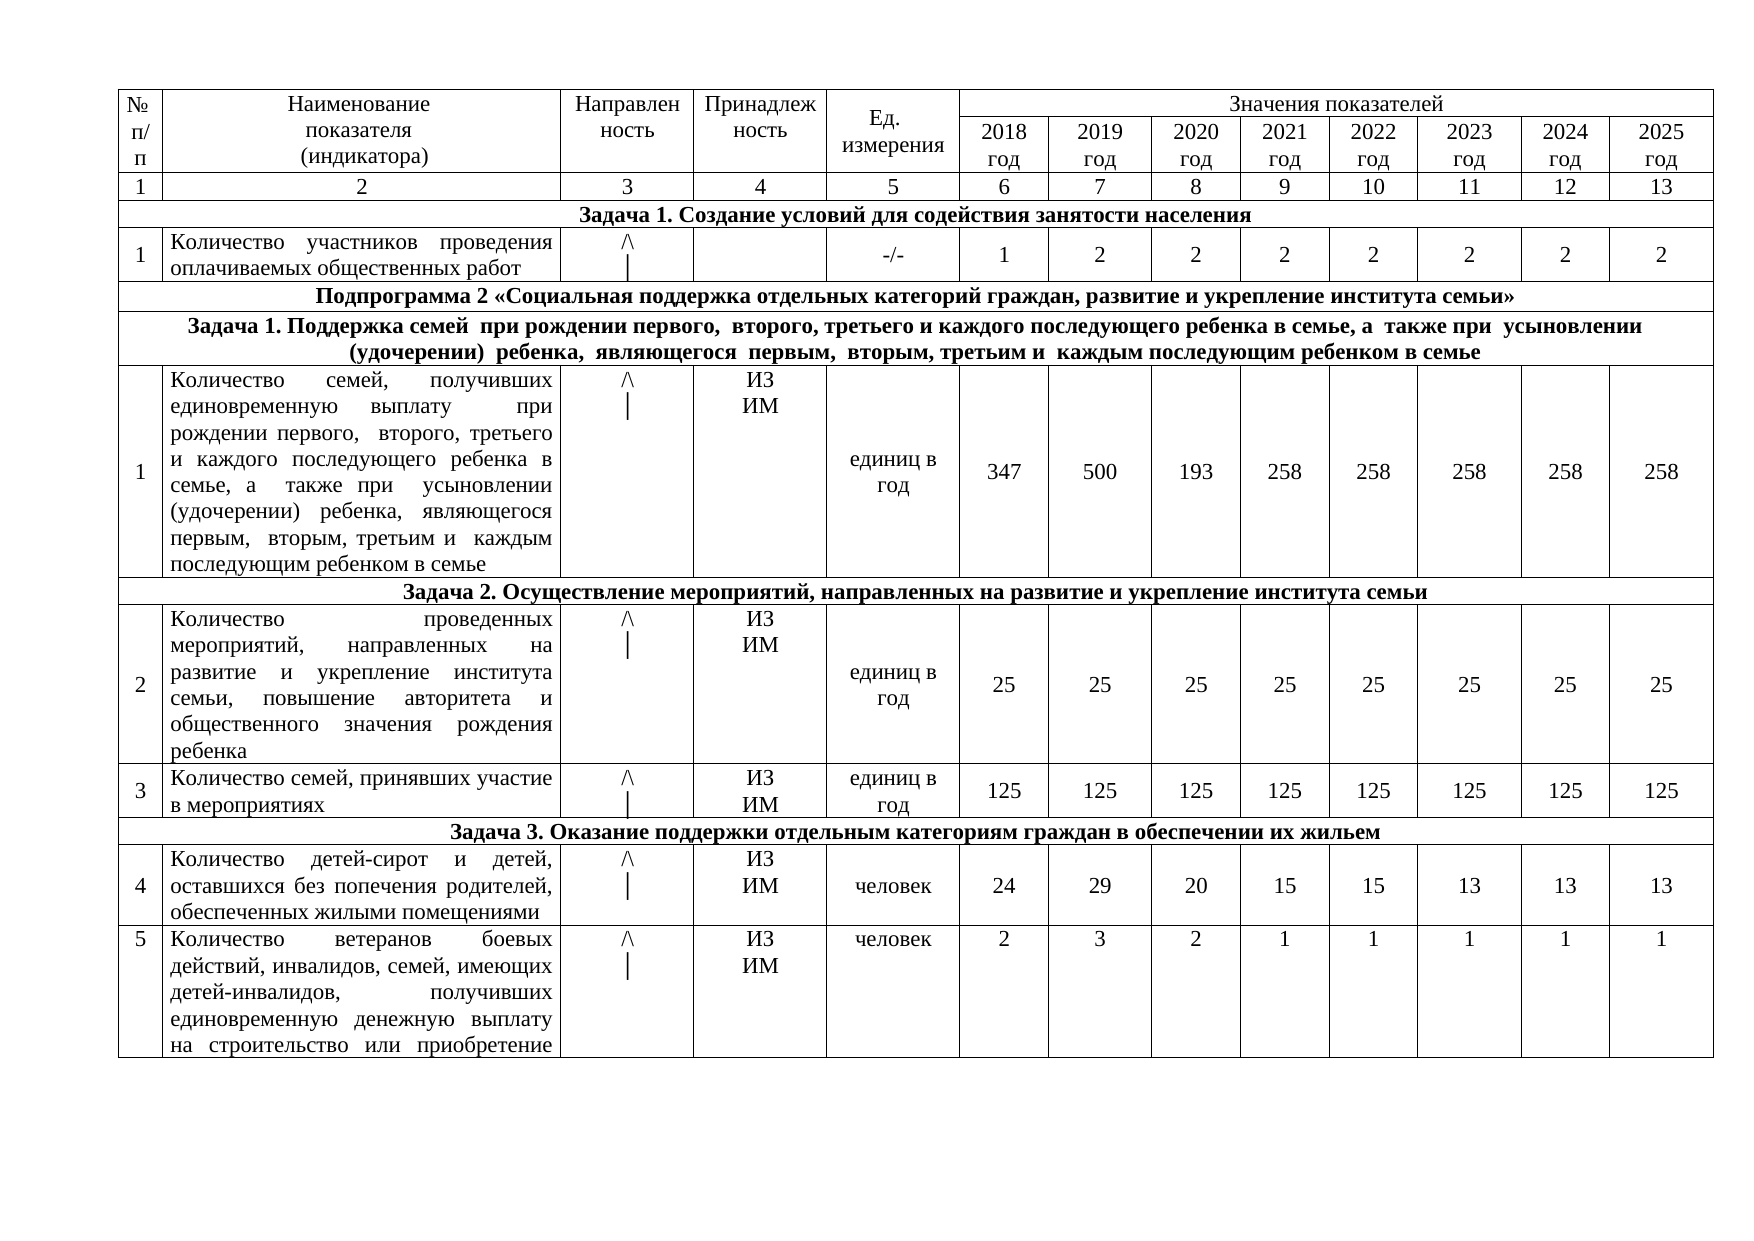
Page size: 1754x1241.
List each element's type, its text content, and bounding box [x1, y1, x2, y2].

table_cell 2 [1522, 228, 1609, 281]
table_cell 2021 год [1241, 117, 1329, 172]
table_cell 5 [827, 173, 959, 199]
table_cell 2 [960, 926, 1048, 1057]
table_cell 258 [1330, 366, 1417, 577]
table_cell 2 [163, 173, 560, 199]
table_cell 500 [1049, 366, 1151, 577]
table_cell 125 [1522, 764, 1609, 817]
table_cell /\ │ [561, 845, 693, 924]
table_cell Задача 1. Создание условий для содействия занятости населения [119, 201, 1713, 227]
table_cell 2023 год [1418, 117, 1521, 172]
table_cell 20 [1152, 845, 1240, 924]
table_header Наименование показателя (индикатора) [163, 90, 560, 172]
table_cell 125 [1241, 764, 1329, 817]
table_cell 3 [1049, 926, 1151, 1057]
table_cell 2022 год [1330, 117, 1417, 172]
table_cell Количество семей, принявших участие в мероприятиях [163, 764, 560, 817]
table_cell 1 [119, 366, 162, 577]
table_cell Задача 3. Оказание поддержки отдельным категориям граждан в обеспечении их жильем [119, 818, 1713, 844]
table_cell 25 [1049, 605, 1151, 763]
table_cell 258 [1522, 366, 1609, 577]
table_cell 258 [1610, 366, 1713, 577]
table_cell 2 [1152, 926, 1240, 1057]
table_cell 2 [1241, 228, 1329, 281]
table_cell 125 [1418, 764, 1521, 817]
table_cell 15 [1241, 845, 1329, 924]
table_cell 125 [1610, 764, 1713, 817]
table_cell 25 [1610, 605, 1713, 763]
table_cell 1 [119, 228, 162, 281]
table_cell 13 [1610, 173, 1713, 199]
table_cell Количество семей, получивших единовременную выплату при рождении первого, второго, третьего и каждого последующего ребенка в семье, а также при усыновлении (удочерении) ребенка, являющегося первым, вторым, третьим и каждым последующим ребенком в семье [163, 366, 560, 577]
table_cell 258 [1241, 366, 1329, 577]
table_header Принадлежность [694, 90, 826, 172]
table_cell 10 [1330, 173, 1417, 199]
table_cell Подпрограмма 2 «Социальная поддержка отдельных категорий граждан, развитие и укрепление института семьи» [119, 282, 1713, 311]
table_cell 8 [1152, 173, 1240, 199]
table_header Ед. измерения [827, 90, 959, 172]
table_cell 6 [960, 173, 1048, 199]
table_cell 25 [1522, 605, 1609, 763]
table_cell ИЗ ИМ [694, 764, 826, 817]
table_cell 1 [1522, 926, 1609, 1057]
table_cell 1 [1330, 926, 1417, 1057]
table_cell единиц в год [827, 764, 959, 817]
table_cell 25 [1330, 605, 1417, 763]
table_cell 125 [1152, 764, 1240, 817]
table_cell 1 [1418, 926, 1521, 1057]
table_cell -/- [827, 228, 959, 281]
table_cell 258 [1418, 366, 1521, 577]
table_cell 9 [1241, 173, 1329, 199]
table_cell Задача 2. Осуществление мероприятий, направленных на развитие и укрепление института семьи [119, 578, 1713, 604]
table_cell /\ │ [561, 366, 693, 577]
table_cell человек [827, 845, 959, 924]
table_cell 193 [1152, 366, 1240, 577]
table_cell 4 [694, 173, 826, 199]
table_cell 2 [1330, 228, 1417, 281]
table_header № п/п [119, 90, 162, 172]
table_cell 4 [119, 845, 162, 924]
table_cell 2 [1049, 228, 1151, 281]
table_header Направленность [561, 90, 693, 172]
table_cell 25 [1152, 605, 1240, 763]
table_cell 5 [119, 926, 162, 1057]
table_cell 2 [119, 605, 162, 763]
table_cell 2 [1418, 228, 1521, 281]
table_cell 2019 год [1049, 117, 1151, 172]
table_cell 15 [1330, 845, 1417, 924]
table_cell 3 [561, 173, 693, 199]
table_cell Количество детей-сирот и детей, оставшихся без попечения родителей, обеспеченных жилыми помещениями [163, 845, 560, 924]
table_cell /\ │ [561, 605, 693, 763]
table_cell 11 [1418, 173, 1521, 199]
table_cell /\ │ [561, 764, 693, 817]
table_cell 2 [1610, 228, 1713, 281]
table_cell 25 [1418, 605, 1521, 763]
table_cell 2024 год [1522, 117, 1609, 172]
table_cell 25 [1241, 605, 1329, 763]
table_cell 125 [1049, 764, 1151, 817]
table_cell 2018 год [960, 117, 1048, 172]
table_cell /\ │ [561, 926, 693, 1057]
table_cell Задача 1. Поддержка семей при рождении первого, второго, третьего и каждого последующего ребенка в семье, а также при усыновлении (удочерении) ребенка, являющегося первым, вторым, третьим и каждым последующим ребенком в семье [119, 312, 1713, 365]
table_cell ИЗ ИМ [694, 605, 826, 763]
table_cell 12 [1522, 173, 1609, 199]
table_cell 1 [1610, 926, 1713, 1057]
table_cell 347 [960, 366, 1048, 577]
table_cell 13 [1522, 845, 1609, 924]
table_cell 3 [119, 764, 162, 817]
table_cell человек [827, 926, 959, 1057]
table_cell ИЗ ИМ [694, 845, 826, 924]
table_cell 1 [960, 228, 1048, 281]
table_cell ИЗ ИМ [694, 366, 826, 577]
table_cell 1 [1241, 926, 1329, 1057]
table_cell 125 [960, 764, 1048, 817]
table_cell 7 [1049, 173, 1151, 199]
table_cell 2020 год [1152, 117, 1240, 172]
table_cell 125 [1330, 764, 1417, 817]
table_cell 13 [1610, 845, 1713, 924]
table_cell 2 [1152, 228, 1240, 281]
table_cell /\ │ [561, 228, 693, 281]
table_cell [694, 228, 826, 281]
table_cell 29 [1049, 845, 1151, 924]
table_cell 13 [1418, 845, 1521, 924]
table_cell единиц в год [827, 605, 959, 763]
table_header Значения показателей [960, 90, 1713, 116]
table_cell 24 [960, 845, 1048, 924]
table_cell Количество участников проведения оплачиваемых общественных работ [163, 228, 560, 281]
table_cell ИЗ ИМ [694, 926, 826, 1057]
table_cell 1 [119, 173, 162, 199]
table_cell 25 [960, 605, 1048, 763]
table_cell единиц в год [827, 366, 959, 577]
table_cell 2025 год [1610, 117, 1713, 172]
table_cell Количество проведенных мероприятий, направленных на развитие и укрепление института семьи, повышение авторитета и общественного значения рождения ребенка [163, 605, 560, 763]
